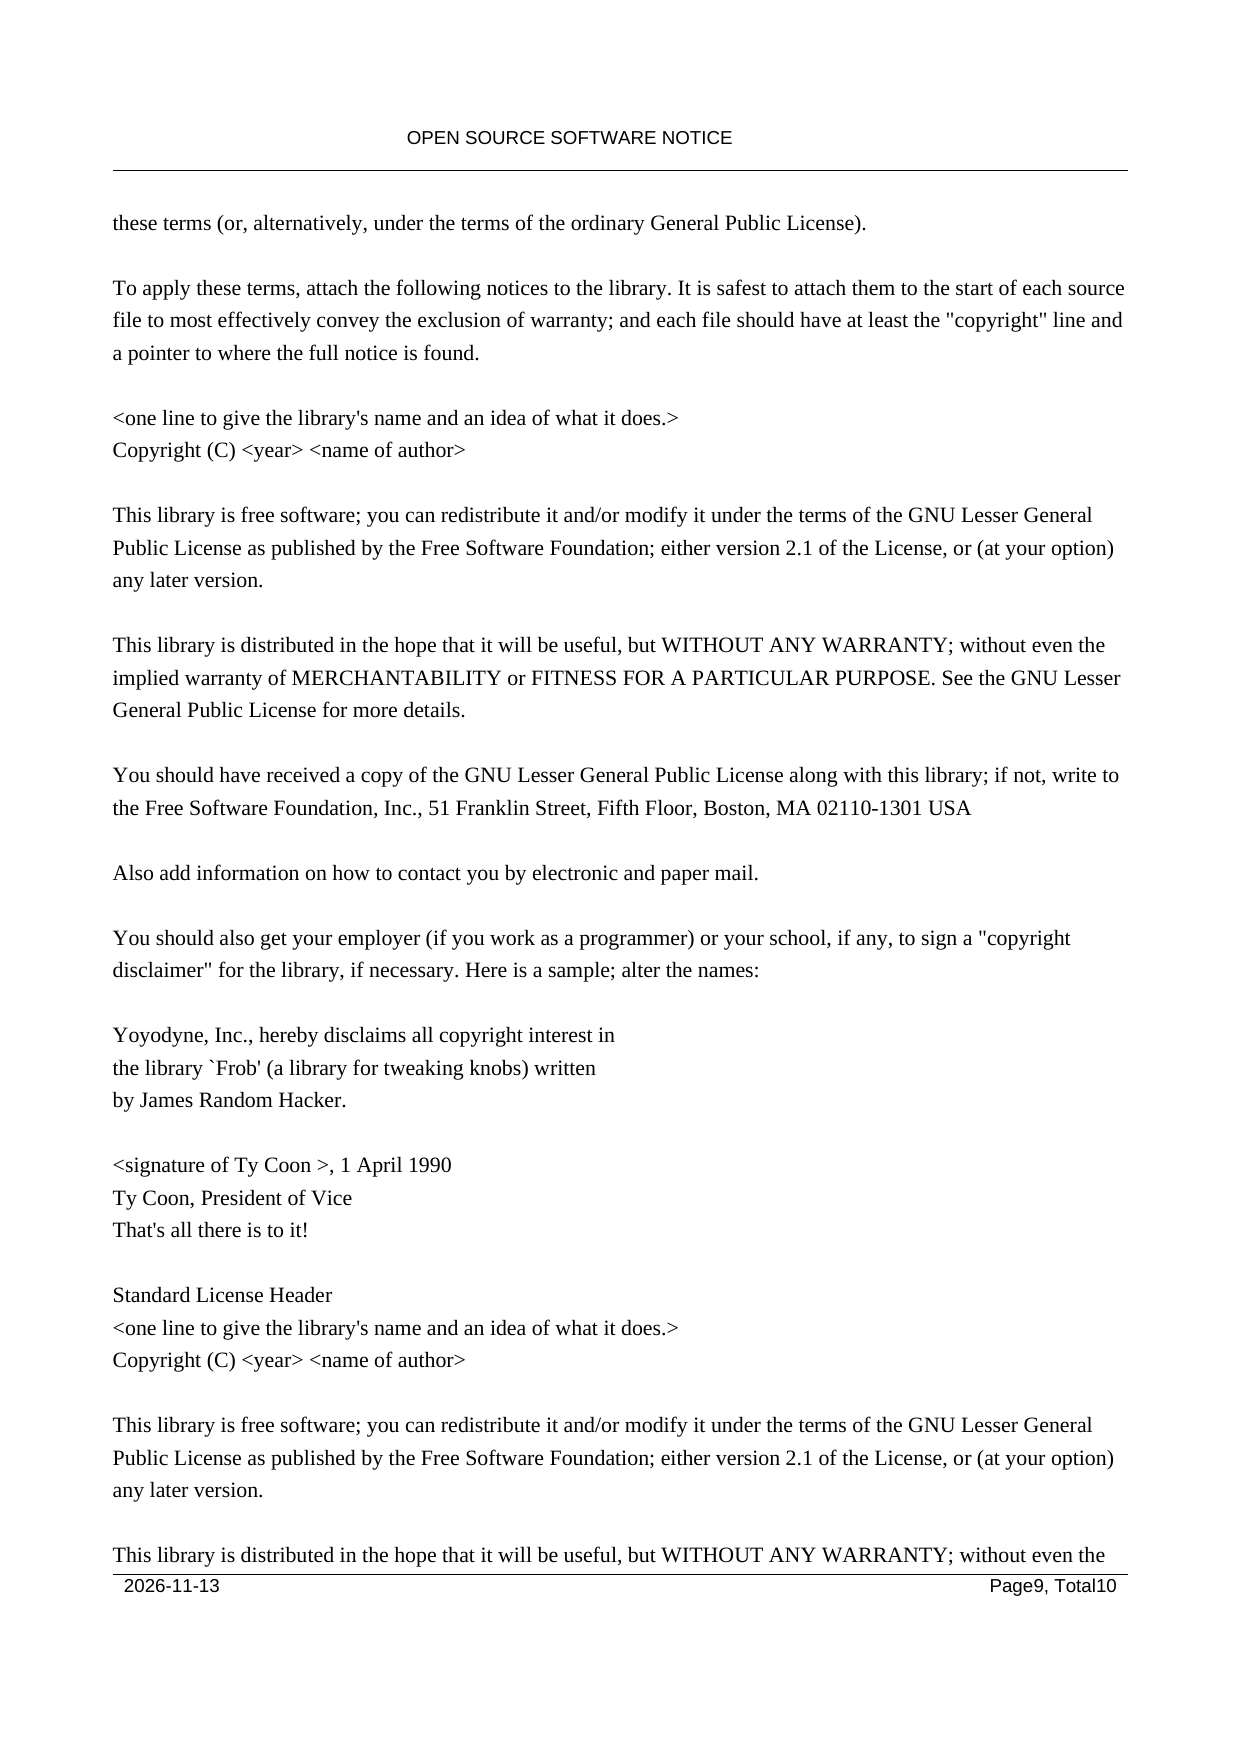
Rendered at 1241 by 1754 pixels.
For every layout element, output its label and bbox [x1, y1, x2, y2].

text [112, 206, 1128, 1571]
